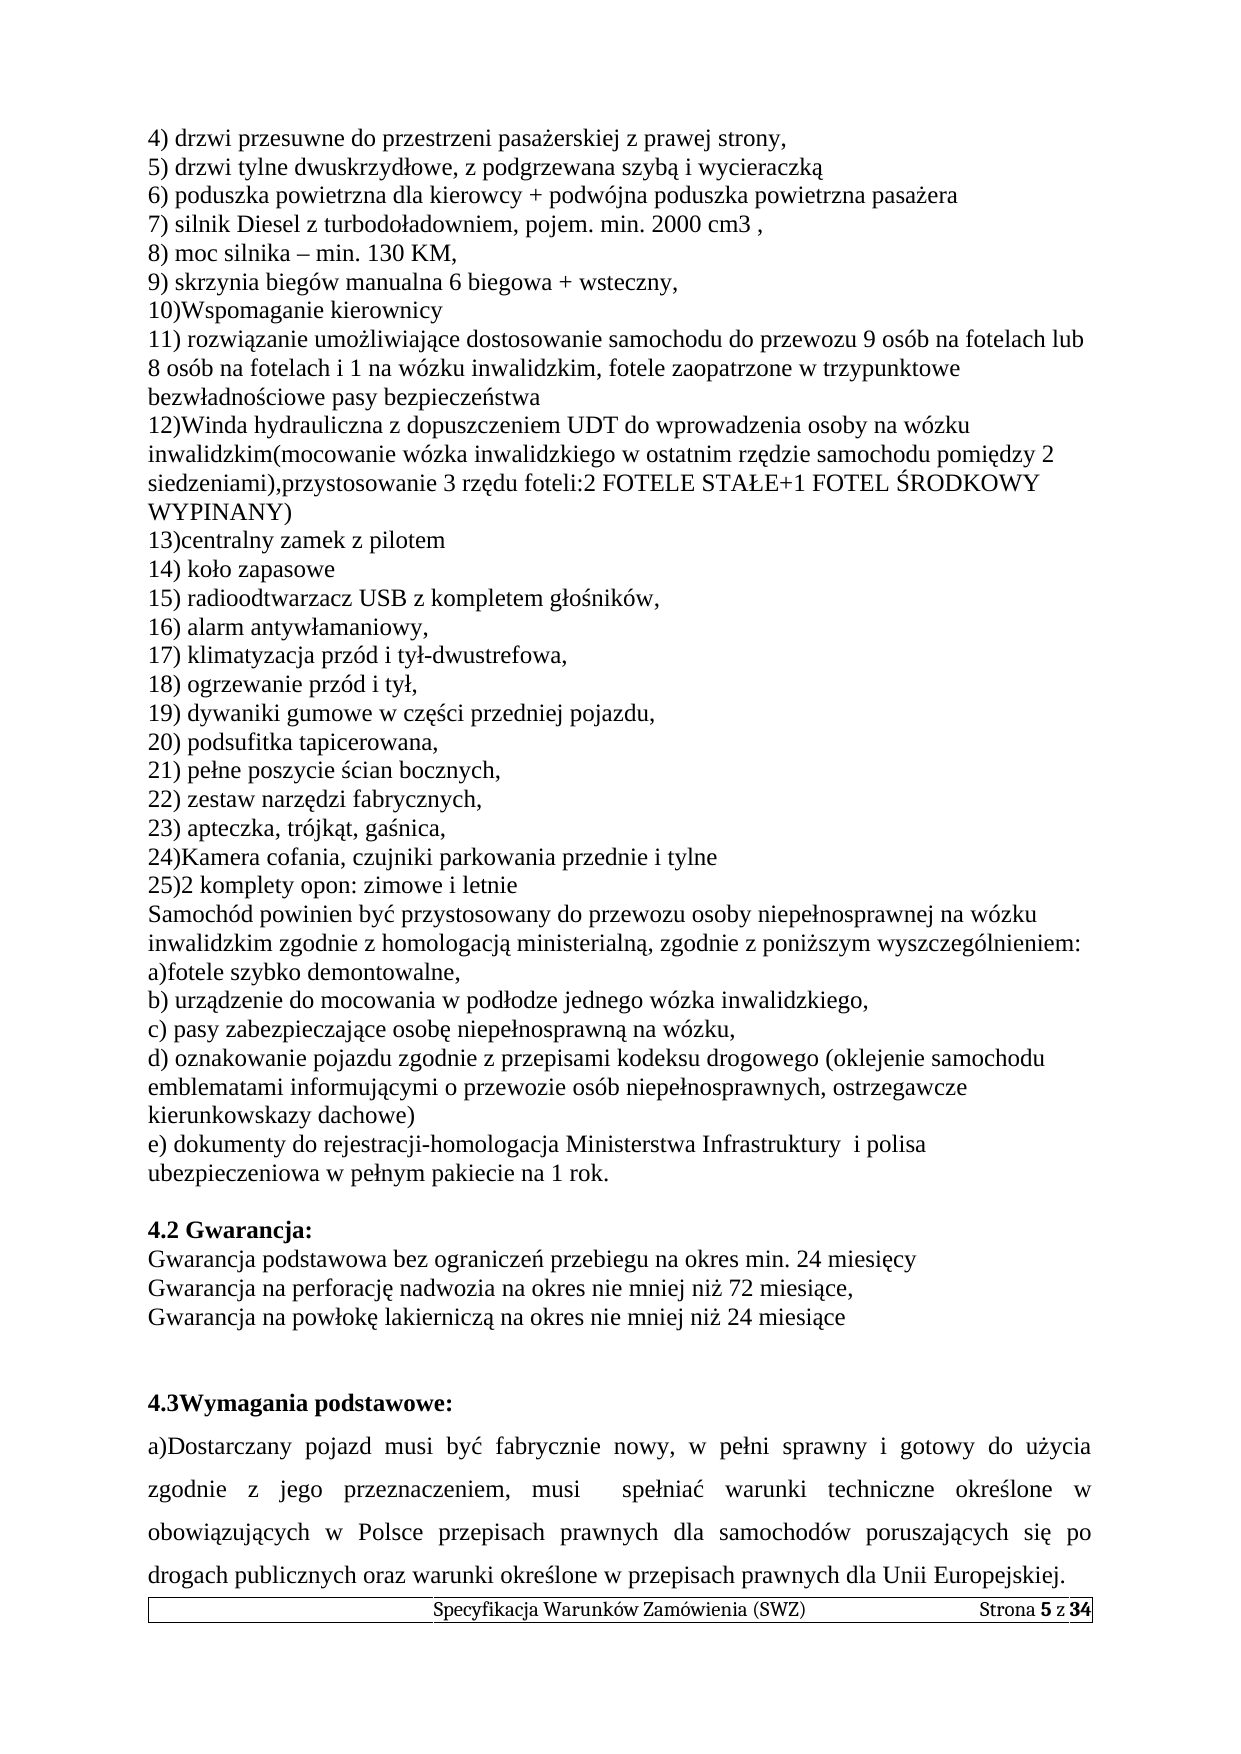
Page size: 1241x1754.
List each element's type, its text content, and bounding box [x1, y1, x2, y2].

text 25)2 komplety opon: zimowe i letnie [148, 870, 1093, 899]
text a)fotele szybko demontowalne, [148, 957, 1093, 985]
text Samochód powinien być przystosowany do przewozu osoby niepełnosprawnej na wózku inwalidzkim zgodnie z homologacją ministerialną, zgodnie z poniższym wyszczególnieniem: [148, 899, 1093, 957]
text b) urządzenie do mocowania w podłodze jednego wózka inwalidzkiego, [148, 985, 1093, 1014]
text 18) ogrzewanie przód i tył, [148, 669, 1093, 698]
text 23) apteczka, trójkąt, gaśnica, [148, 813, 1093, 842]
text 4.2 Gwarancja: [148, 1215, 1093, 1244]
text Gwarancja na powłokę lakierniczą na okres nie mniej niż 24 miesiące [148, 1302, 1093, 1330]
text e) dokumenty do rejestracji-homologacja Ministerstwa Infrastruktury i polisa ubezpieczeniowa w pełnym pakiecie na 1 rok. [148, 1129, 1093, 1187]
text Gwarancja na perforację nadwozia na okres nie mniej niż 72 miesiące, [148, 1273, 1093, 1302]
text a)Dostarczany pojazd musi być fabrycznie nowy, w pełni sprawny i gotowy do użycia zgodnie z jego przeznaczeniem, musi spełniać warunki techniczne określone w obowiązujących w Polsce przepisach prawnych dla samochodów poruszających się po drogach publicznych oraz warunki określone w przepisach prawnych dla Unii Europejskiej. [148, 1431, 1093, 1589]
text 13)centralny zamek z pilotem [148, 525, 1093, 554]
text 19) dywaniki gumowe w części przedniej pojazdu, [148, 698, 1093, 727]
text Gwarancja podstawowa bez ograniczeń przebiegu na okres min. 24 miesięcy [148, 1244, 1093, 1273]
text 17) klimatyzacja przód i tył-dwustrefowa, [148, 640, 1093, 669]
text 15) radioodtwarzacz USB z kompletem głośników, [148, 583, 1093, 612]
text 10)Wspomaganie kierownicy [148, 295, 1093, 324]
text 22) zestaw narzędzi fabrycznych, [148, 784, 1093, 813]
text 21) pełne poszycie ścian bocznych, [148, 755, 1093, 784]
text 8) moc silnika – min. 130 KM, [148, 238, 1093, 267]
text 11) rozwiązanie umożliwiające dostosowanie samochodu do przewozu 9 osób na fotelach lub 8 osób na fotelach i 1 na wózku inwalidzkim, fotele zaopatrzone w trzypunktowe bezwładnościowe pasy bezpieczeństwa [148, 324, 1093, 410]
text 4.3Wymagania podstawowe: [148, 1388, 1093, 1417]
text 4) drzwi przesuwne do przestrzeni pasażerskiej z prawej strony, [148, 123, 1093, 152]
text 14) koło zapasowe [148, 554, 1093, 583]
text 12)Winda hydrauliczna z dopuszczeniem UDT do wprowadzenia osoby na wózku inwalidzkim(mocowanie wózka inwalidzkiego w ostatnim rzędzie samochodu pomiędzy 2 siedzeniami),przystosowanie 3 rzędu foteli:2 FOTELE STAŁE+1 FOTEL ŚRODKOWY WYPINANY) [148, 410, 1093, 525]
text d) oznakowanie pojazdu zgodnie z przepisami kodeksu drogowego (oklejenie samochodu emblematami informującymi o przewozie osób niepełnosprawnych, ostrzegawcze kierunkowskazy dachowe) [148, 1043, 1093, 1129]
text 7) silnik Diesel z turbodoładowniem, pojem. min. 2000 cm3 , [148, 209, 1093, 238]
text c) pasy zabezpieczające osobę niepełnosprawną na wózku, [148, 1014, 1093, 1043]
text 16) alarm antywłamaniowy, [148, 612, 1093, 640]
text 5) drzwi tylne dwuskrzydłowe, z podgrzewana szybą i wycieraczką [148, 152, 1093, 180]
text 20) podsufitka tapicerowana, [148, 727, 1093, 755]
text 6) poduszka powietrzna dla kierowcy + podwójna poduszka powietrzna pasażera [148, 180, 1093, 209]
text 9) skrzynia biegów manualna 6 biegowa + wsteczny, [148, 267, 1093, 295]
text 24)Kamera cofania, czujniki parkowania przednie i tylne [148, 842, 1093, 870]
